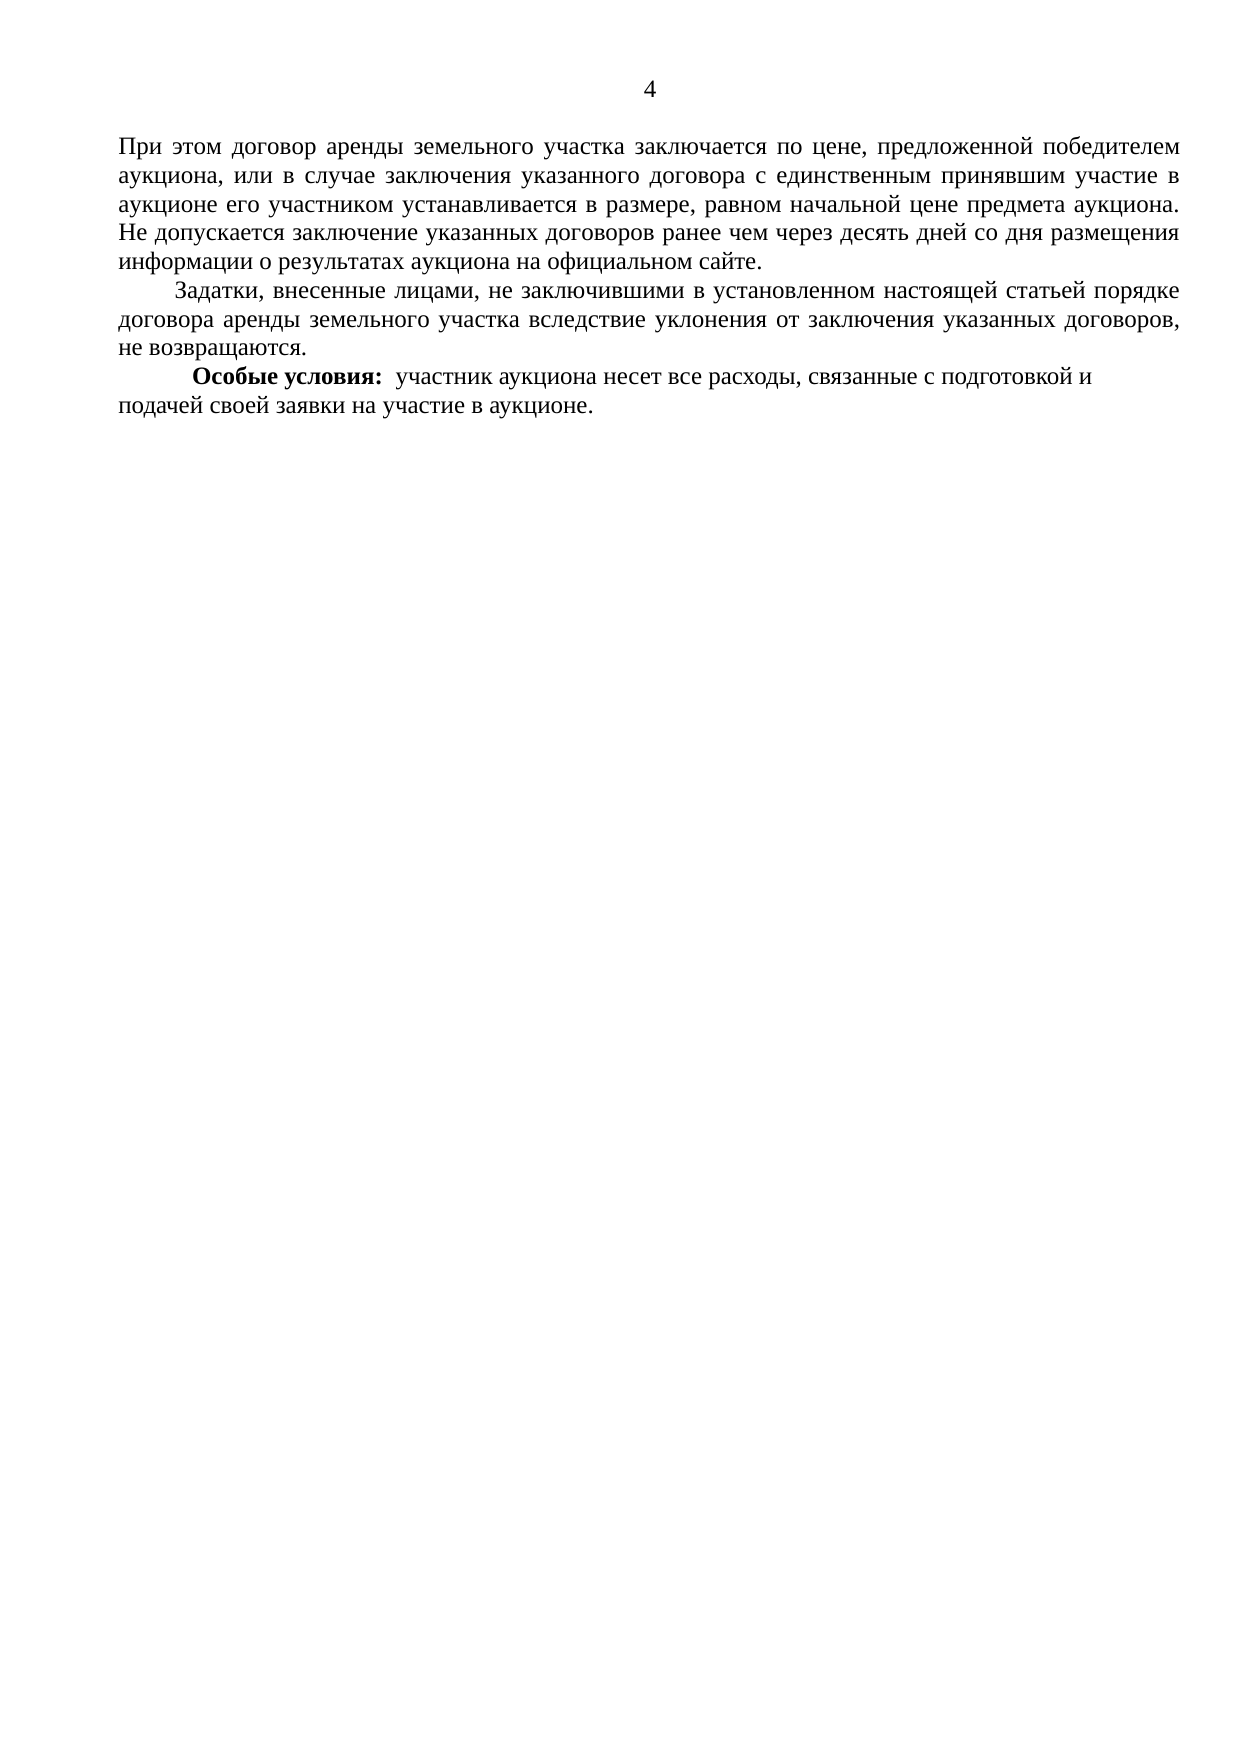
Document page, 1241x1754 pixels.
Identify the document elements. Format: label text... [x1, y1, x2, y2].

text Задатки, внесенные лицами, не заключившими в установленном настоящей статьей порядке договора аренды земельного участка вследствие уклонения от заключения указанных договоров, не возвращаются. [118, 275, 1181, 361]
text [118, 131, 1181, 275]
text Особые условия: участник аукциона несет все расходы, связанные с подготовкой и подачей своей заявки на участие в аукционе. [118, 361, 1181, 419]
